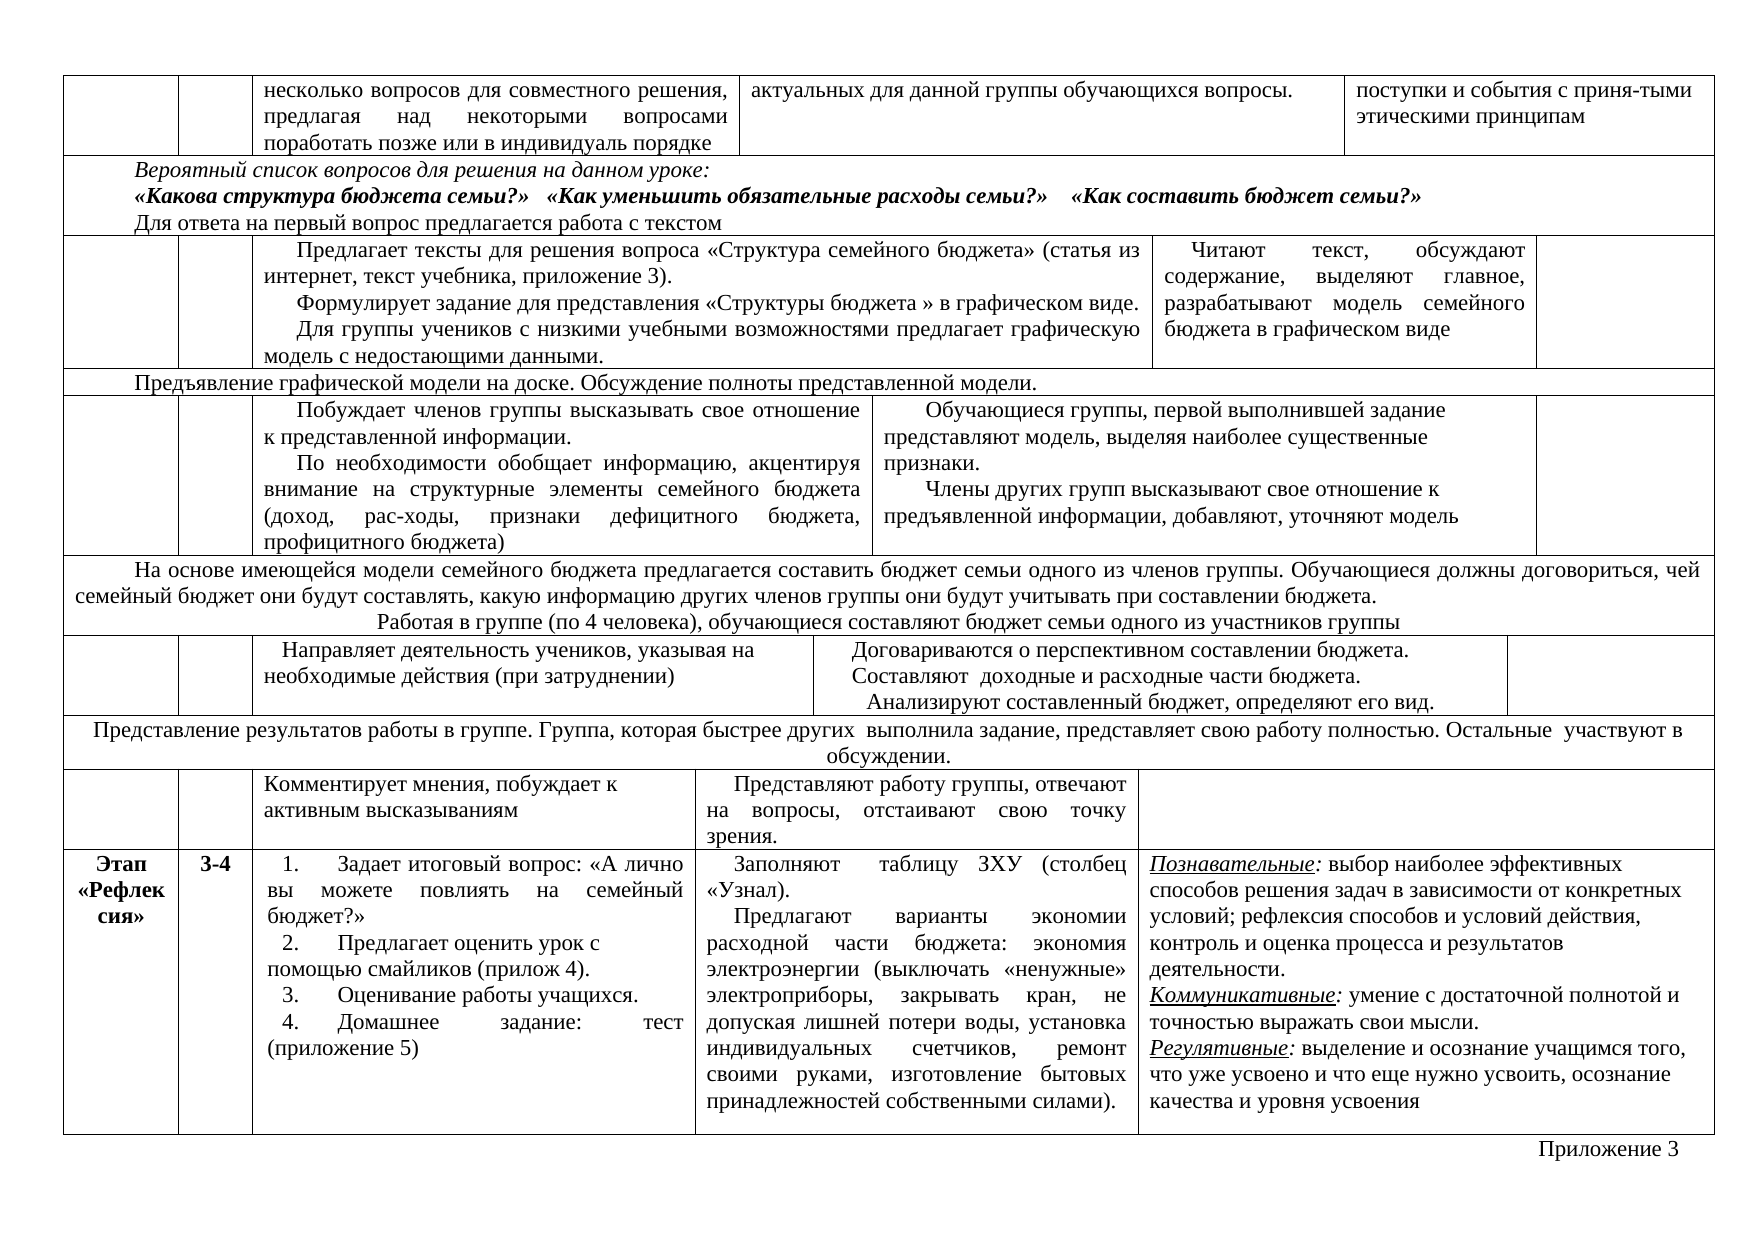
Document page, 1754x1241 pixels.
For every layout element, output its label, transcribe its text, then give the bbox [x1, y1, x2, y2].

table_cell Представляют работу группы, отвечают на вопросы, отстаивают свою точку зрения. [696, 770, 1138, 849]
table_cell [179, 636, 252, 715]
table_cell Вероятный список вопросов для решения на данном уроке: «Какова структура бюджета семьи?» «Как уменьшить обязательные расходы семьи?» «Как составить бюджет семьи?» Для ответа на первый вопрос предлагается работа с текстом [64, 156, 1714, 235]
table_cell Комментирует мнения, побуждает к активным высказываниям [253, 770, 695, 849]
table_cell Задает итоговый вопрос: «А лично вы можете повлиять на семейный бюджет?» Предлагает оценить урок с помощью смайликов (прилож 4). Оценивание работы учащихся. Домашнее задание: тест (приложение 5) [253, 850, 695, 1134]
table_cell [740, 76, 1344, 155]
table_cell Заполняют таблицу ЗХУ (столбец «Узнал). Предлагают варианты экономии расходной части бюджета: экономия электроэнергии (выключать «ненужные» электроприборы, закрывать кран, не допуская лишней потери воды, установка индивидуальных счетчиков, ремонт своими руками, изготовление бытовых принадлежностей собственными силами). [696, 850, 1138, 1134]
table_cell [1537, 236, 1714, 368]
table_cell [64, 770, 178, 849]
table_cell [1139, 770, 1714, 849]
table_cell [1508, 636, 1714, 715]
table_cell Представление результатов работы в группе. Группа, которая быстрее других выполнила задание, представляет свою работу полностью. Остальные участвуют в обсуждении. [64, 716, 1714, 768]
table_cell Направляет деятельность учеников, указывая на необходимые действия (при затруднении) [253, 636, 813, 715]
table_cell Предлагает тексты для решения вопроса «Структура семейного бюджета» (статья из интернет, текст учебника, приложение 3). Формулирует задание для представления «Структуры бюджета » в графическом виде. Для группы учеников с низкими учебными возможностями предлагает графическую модель с недостающими данными. [253, 236, 1152, 368]
table_cell Обучающиеся группы, первой выполнившей задание представляют модель, выделяя наиболее существенные признаки. Члены других групп высказывают свое отношение к предъявленной информации, добавляют, уточняют модель [873, 396, 1536, 554]
table_cell [64, 396, 178, 554]
table_cell [64, 236, 178, 368]
table_cell [179, 396, 252, 554]
table_cell Познавательные: выбор наиболее эффективных способов решения задач в зависимости от конкретных условий; рефлексия способов и условий действия, контроль и оценка процесса и результатов деятельности. Коммуникативные: умение с достаточной полнотой и точностью выражать свои мысли. Регулятивные: выделение и осознание учащимся того, что уже усвоено и что еще нужно усвоить, осознание качества и уровня усвоения [1139, 850, 1714, 1134]
table_cell На основе имеющейся модели семейного бюджета предлагается составить бюджет семьи одного из членов группы. Обучающиеся должны договориться, чей семейный бюджет они будут составлять, какую информацию других членов группы они будут учитывать при составлении бюджета. Работая в группе (по 4 человека), обучающиеся составляют бюджет семьи одного из участников группы [64, 556, 1714, 635]
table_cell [253, 76, 739, 155]
table_cell Читают текст, обсуждают содержание, выделяют главное, разрабатывают модель семейного бюджета в графическом виде [1153, 236, 1536, 368]
table_cell [179, 770, 252, 849]
table_cell Побуждает членов группы высказывать свое отношение к представленной информации. По необходимости обобщает информацию, акцентируя внимание на структурные элементы семейного бюджета (доход, рас-ходы, признаки дефицитного бюджета, профицитного бюджета) [253, 396, 872, 554]
table_cell [1537, 396, 1714, 554]
text Приложение 3 [75, 1135, 1679, 1161]
table_cell [179, 236, 252, 368]
table_cell Предъявление графической модели на доске. Обсуждение полноты представленной модели. [64, 369, 1714, 395]
table_cell [179, 76, 252, 155]
table_cell Договариваются о перспективном составлении бюджета. Составляют доходные и расходные части бюджета. Анализируют составленный бюджет, определяют его вид. [814, 636, 1507, 715]
table_cell 3-4 [179, 850, 252, 1134]
table_cell [64, 636, 178, 715]
table_cell Этап «Рефлексия» [64, 850, 178, 1134]
